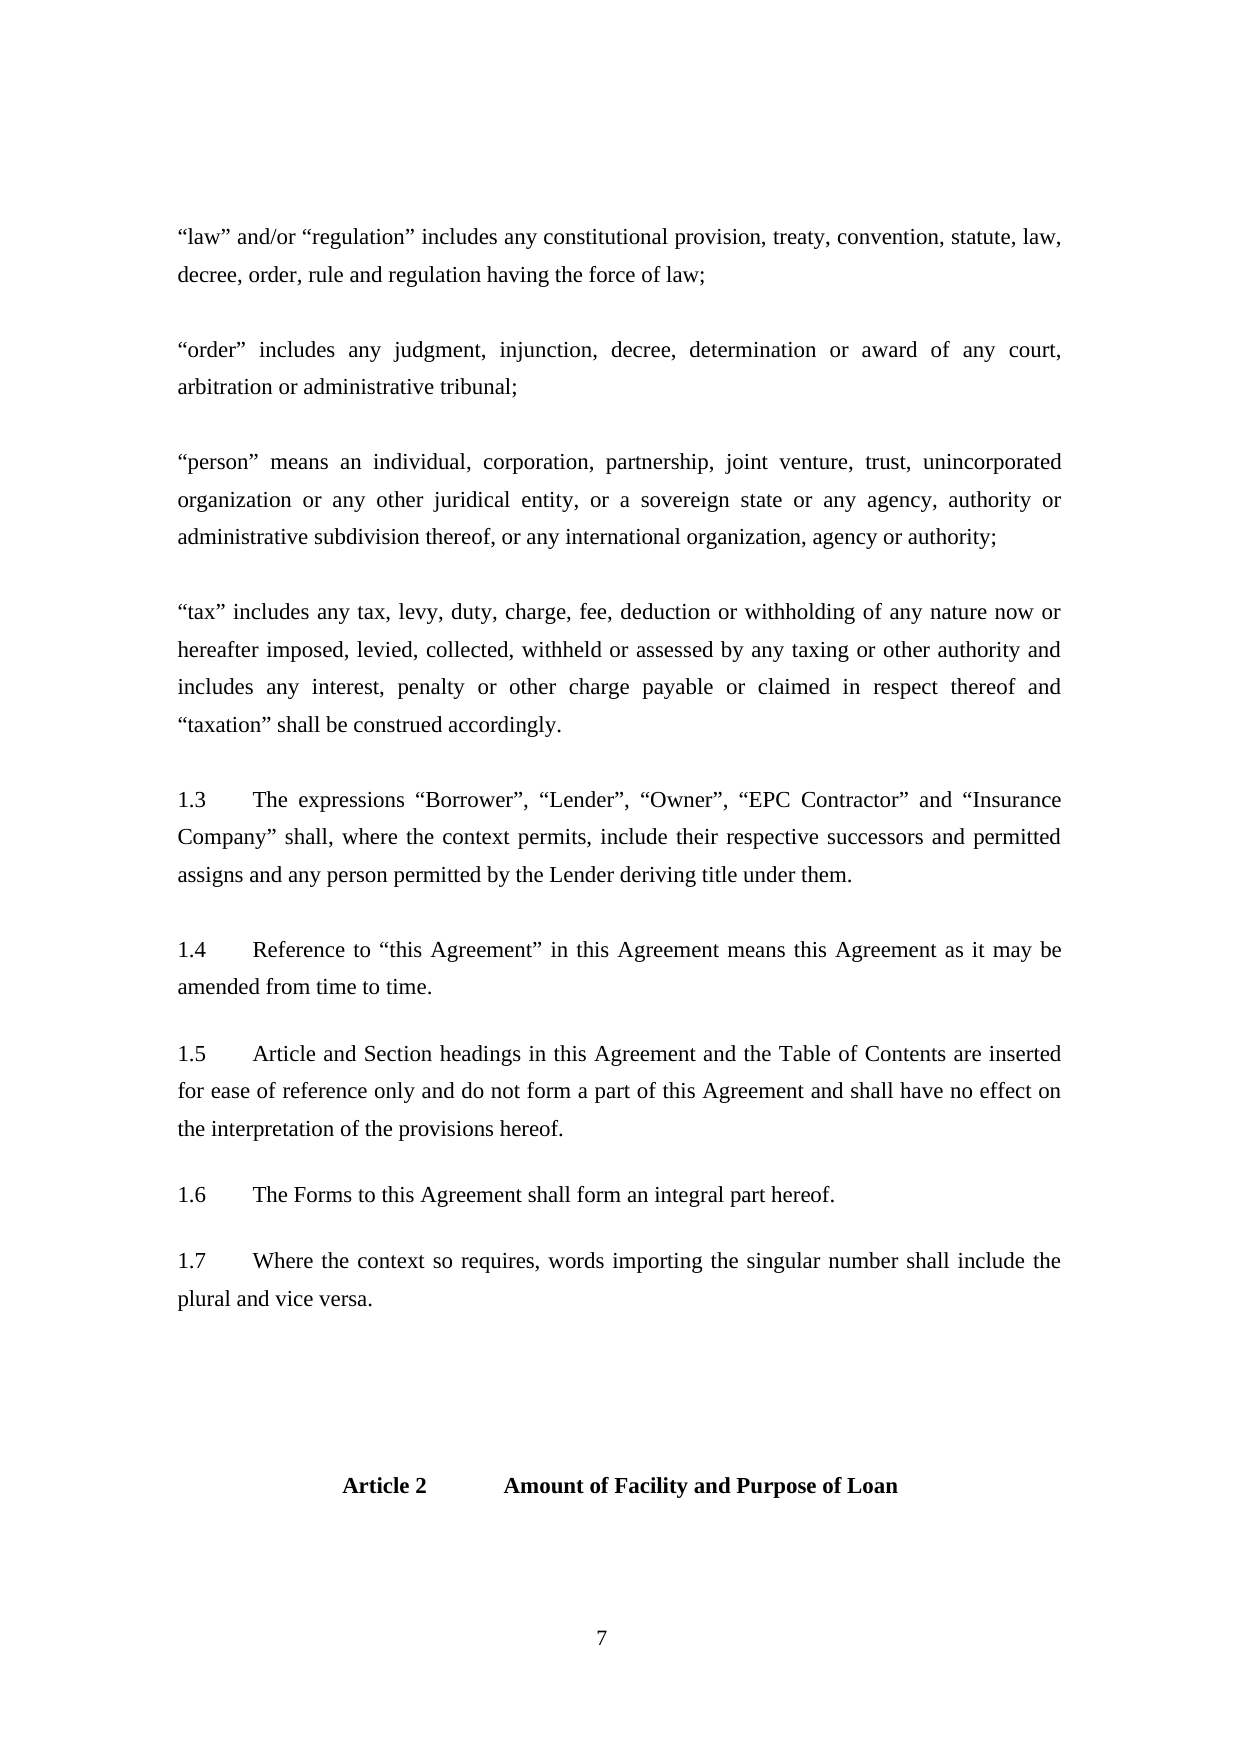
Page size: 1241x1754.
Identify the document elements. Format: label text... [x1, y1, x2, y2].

text 1.5 Article and Section headings in this Agreement and the Table of Contents are inserted for ease of reference only and do not form a part of this Agreement and shall have no effect on the interpretation of the provisions hereof. [177, 1031, 1063, 1143]
text “person” means an individual, corporation, partnership, joint venture, trust, unincorporated organization or any other juridical entity, or a sovereign state or any agency, authority or administrative subdivision thereof, or any international organization, agency or authority; [177, 440, 1063, 552]
text 1.3 The expressions “Borrower”, “Lender”, “Owner”, “EPC Contractor” and “Insurance Company” shall, where the context permits, include their respective successors and permitted assigns and any person permitted by the Lender deriving title under them. [177, 777, 1063, 890]
text “tax” includes any tax, levy, duty, charge, fee, deduction or withholding of any nature now or hereafter imposed, levied, collected, withheld or assessed by any taxing or other authority and includes any interest, penalty or other charge payable or claimed in respect thereof and “taxation” shall be construed accordingly. [177, 590, 1063, 740]
text 1.6 The Forms to this Agreement shall form an integral part hereof. [177, 1172, 1063, 1210]
text Article 2 Amount of Facility and Purpose of Loan [177, 1463, 1063, 1501]
text “law” and/or “regulation” includes any constitutional provision, treaty, convention, statute, law, decree, order, rule and regulation having the force of law; [177, 215, 1063, 290]
text “order” includes any judgment, injunction, decree, determination or award of any court, arbitration or administrative tribunal; [177, 327, 1063, 402]
text 1.4 Reference to “this Agreement” in this Agreement means this Agreement as it may be amended from time to time. [177, 927, 1063, 1002]
text 1.7 Where the context so requires, words importing the singular number shall include the plural and vice versa. [177, 1238, 1063, 1313]
